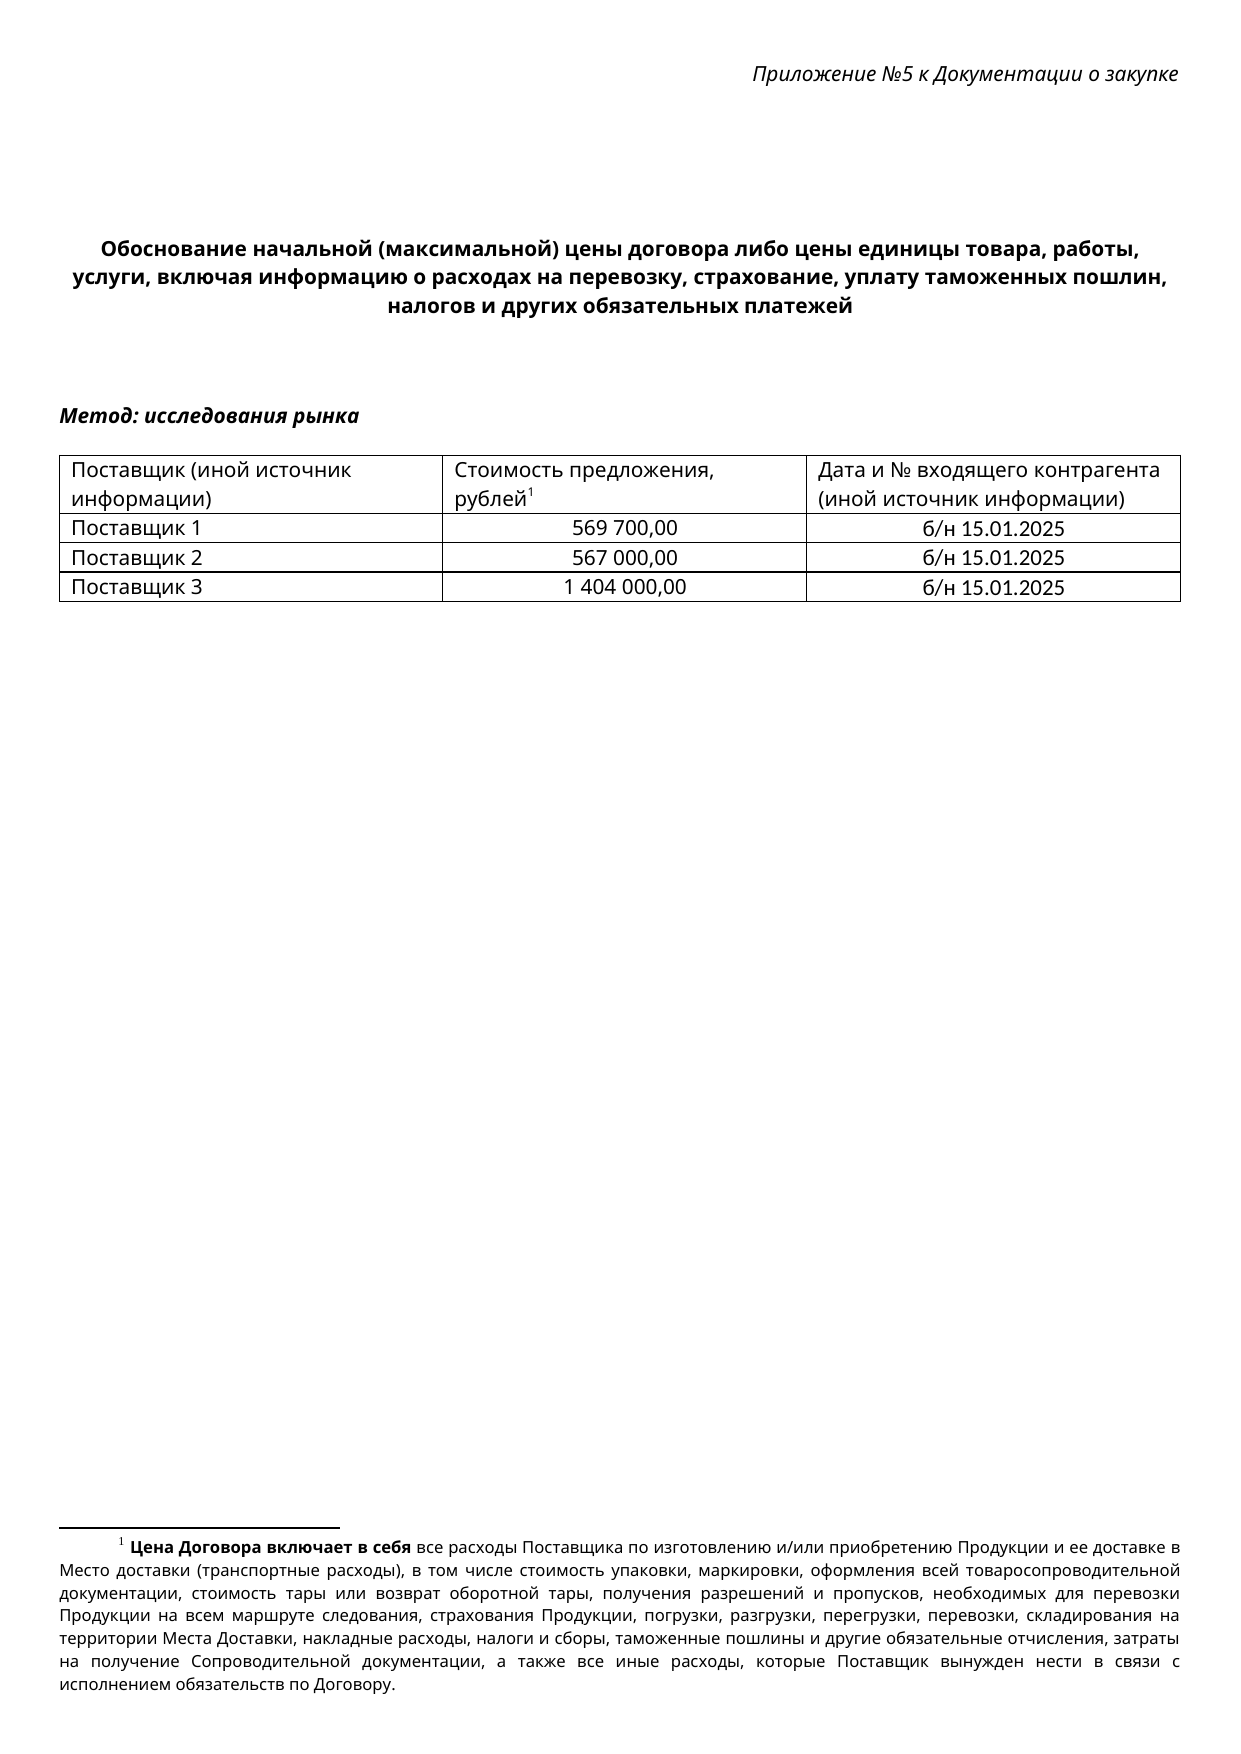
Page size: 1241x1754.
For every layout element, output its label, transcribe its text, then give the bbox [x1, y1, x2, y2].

table_cell 1 404 000,00 [443, 573, 806, 601]
table_cell Поставщик 3 [60, 573, 442, 601]
table_header Поставщик (иной источник информации) [60, 456, 442, 512]
table_header Дата и № входящего контрагента (иной источник информации) [807, 456, 1180, 512]
text Метод: исследования рынка [59, 401, 1181, 429]
table_cell б/н 15.01.2025 [807, 543, 1180, 571]
table_cell Поставщик 2 [60, 543, 442, 571]
table_cell 567 000,00 [443, 543, 806, 571]
table_cell 569 700,00 [443, 514, 806, 542]
table_cell б/н 15.01.2025 [807, 573, 1180, 601]
text Обоснование начальной (максимальной) цены договора либо цены единицы товара, работы, услуги, включая информацию о расходах на перевозку, страхование, уплату таможенных пошлин, налогов и других обязательных платежей [59, 234, 1181, 319]
table_header Стоимость предложения, рублей [443, 456, 806, 512]
list Приложение №5 к Документации о закупке [134, 59, 1181, 87]
table_cell Поставщик 1 [60, 514, 442, 542]
table_cell б/н 15.01.2025 [807, 514, 1180, 542]
